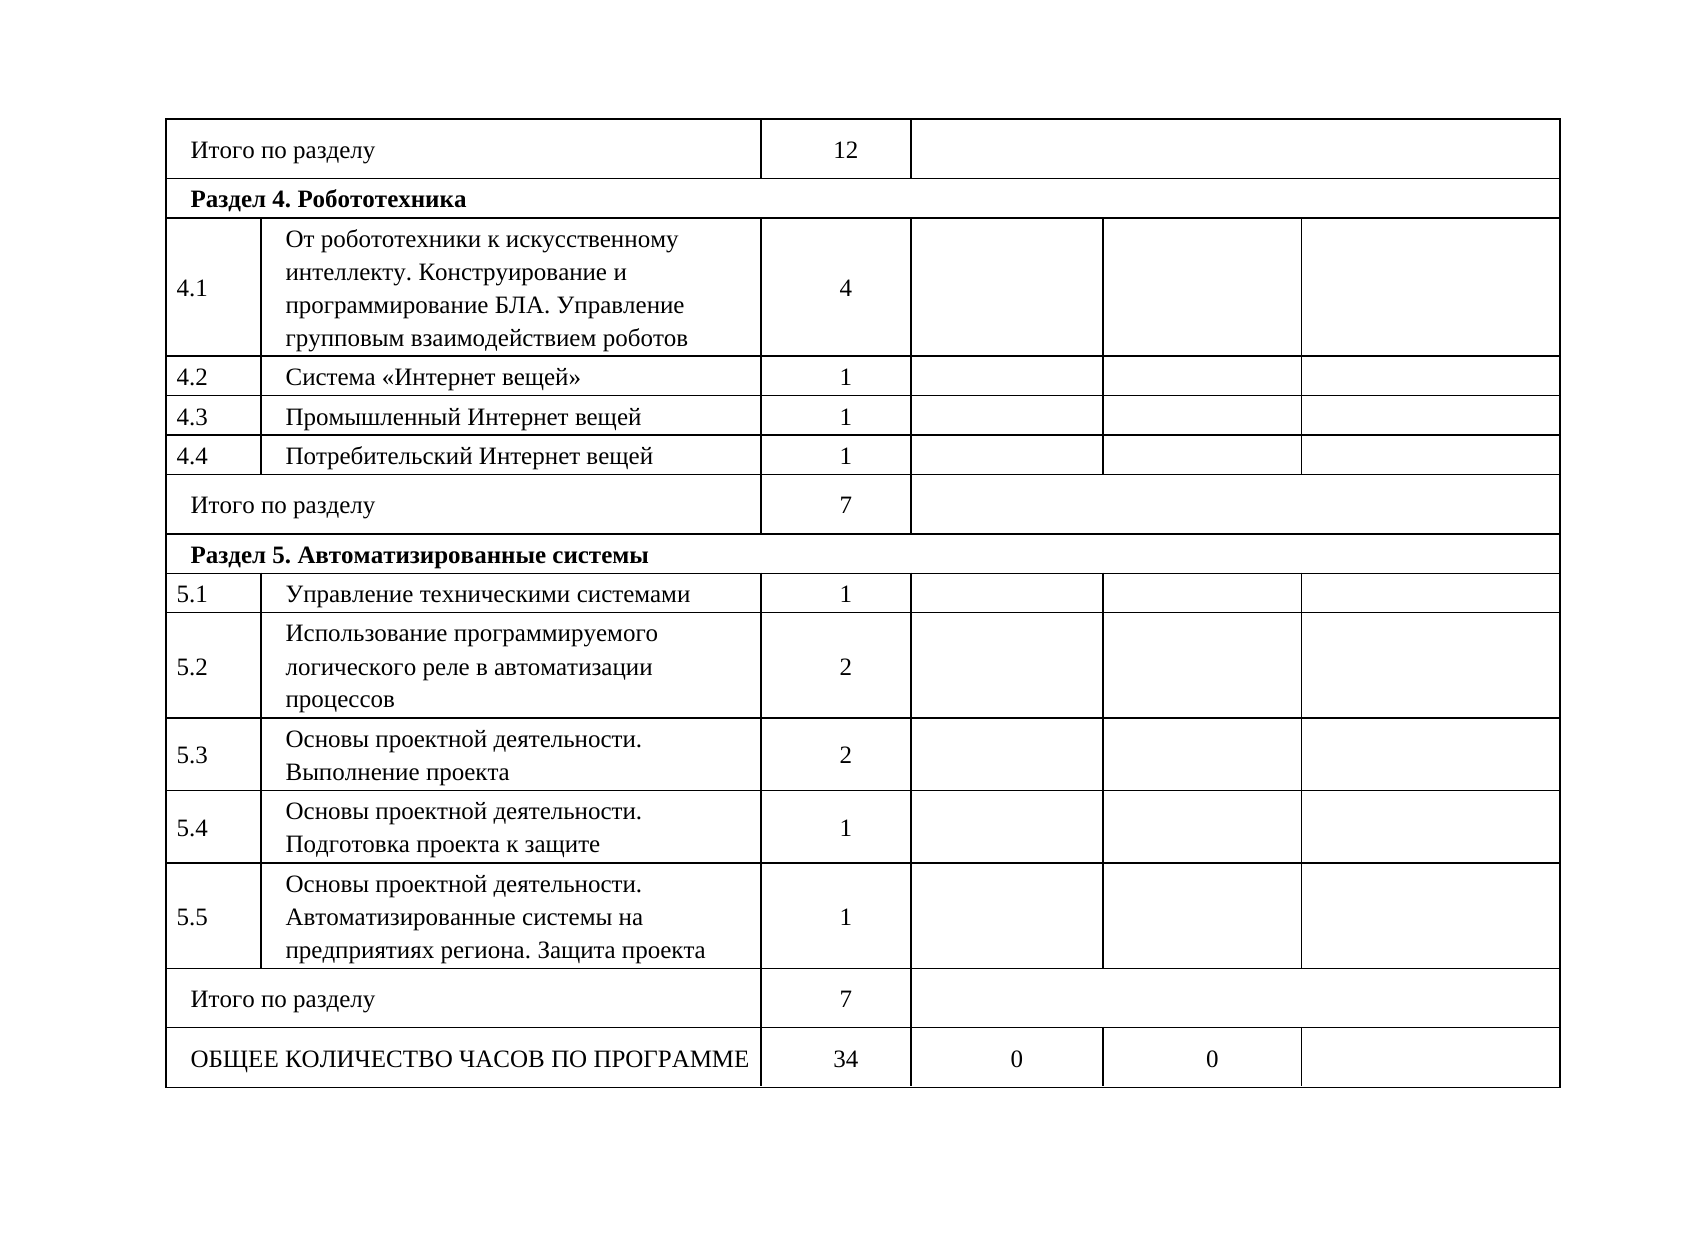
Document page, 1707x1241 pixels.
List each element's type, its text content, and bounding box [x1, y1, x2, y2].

table_cell [1302, 613, 1559, 717]
table_cell [1302, 436, 1559, 473]
table_cell [1302, 791, 1559, 862]
table_cell [1302, 219, 1559, 355]
table_cell 4.3 [167, 396, 260, 434]
table_cell [912, 969, 1559, 1027]
table_cell Итого по разделу [167, 969, 760, 1027]
table_cell [912, 719, 1102, 789]
table_cell [1104, 396, 1301, 434]
table_cell [1104, 864, 1301, 967]
table_cell [1104, 436, 1301, 473]
table_cell [912, 574, 1102, 612]
table_cell 1 [762, 357, 910, 395]
table_cell [1104, 613, 1301, 717]
table_cell 2 [762, 719, 910, 789]
table_cell Итого по разделу [167, 120, 760, 178]
table_cell От робототехники к искусственному интеллекту. Конструирование и программирование БЛА. Управление групповым взаимодействием роботов [262, 219, 760, 355]
table_cell [912, 436, 1102, 473]
table_cell Основы проектной деятельности. Выполнение проекта [262, 719, 760, 789]
table_cell Основы проектной деятельности. Подготовка проекта к защите [262, 791, 760, 862]
table_cell [1104, 219, 1301, 355]
table_cell 34 [762, 1028, 910, 1086]
table_cell 4.4 [167, 436, 260, 473]
table_cell 5.2 [167, 613, 260, 717]
table_cell [912, 357, 1102, 395]
table_cell [1302, 396, 1559, 434]
table_cell [1104, 574, 1301, 612]
table_cell 0 [1104, 1028, 1301, 1086]
table_cell ОБЩЕЕ КОЛИЧЕСТВО ЧАСОВ ПО ПРОГРАММЕ [167, 1028, 760, 1086]
table_cell 1 [762, 864, 910, 967]
table_cell Система «Интернет вещей» [262, 357, 760, 395]
table_cell [1104, 791, 1301, 862]
table_cell 1 [762, 791, 910, 862]
table_cell 7 [762, 969, 910, 1027]
table_cell [912, 791, 1102, 862]
table_cell [912, 219, 1102, 355]
table_cell Раздел 5. Автоматизированные системы [167, 535, 1559, 572]
table_cell [912, 396, 1102, 434]
table_cell [912, 120, 1559, 178]
table_cell 1 [762, 574, 910, 612]
table_cell 5.4 [167, 791, 260, 862]
table_cell [912, 864, 1102, 967]
table_cell [1104, 719, 1301, 789]
table_cell Управление техническими системами [262, 574, 760, 612]
table_cell 7 [762, 475, 910, 533]
table_cell 1 [762, 396, 910, 434]
table_cell Итого по разделу [167, 475, 760, 533]
table_cell 5.1 [167, 574, 260, 612]
table_cell [1104, 357, 1301, 395]
table_cell 0 [912, 1028, 1102, 1086]
table_cell [1302, 357, 1559, 395]
table_cell [912, 613, 1102, 717]
table_cell Основы проектной деятельности. Автоматизированные системы на предприятиях региона. Защита проекта [262, 864, 760, 967]
table_cell Раздел 4. Робототехника [167, 179, 1559, 217]
table_cell [1302, 719, 1559, 789]
table_cell [1302, 574, 1559, 612]
table_cell 2 [762, 613, 910, 717]
table_cell 4.1 [167, 219, 260, 355]
table_cell Использование программируемого логического реле в автоматизации процессов [262, 613, 760, 717]
table_cell Промышленный Интернет вещей [262, 396, 760, 434]
table_cell 4.2 [167, 357, 260, 395]
table_cell 12 [762, 120, 910, 178]
table_cell [912, 475, 1559, 533]
table_cell 1 [762, 436, 910, 473]
table_cell 5.3 [167, 719, 260, 789]
table_cell 5.5 [167, 864, 260, 967]
table_cell [1302, 1028, 1559, 1086]
table_cell Потребительский Интернет вещей [262, 436, 760, 473]
table_cell 4 [762, 219, 910, 355]
table_cell [1302, 864, 1559, 967]
